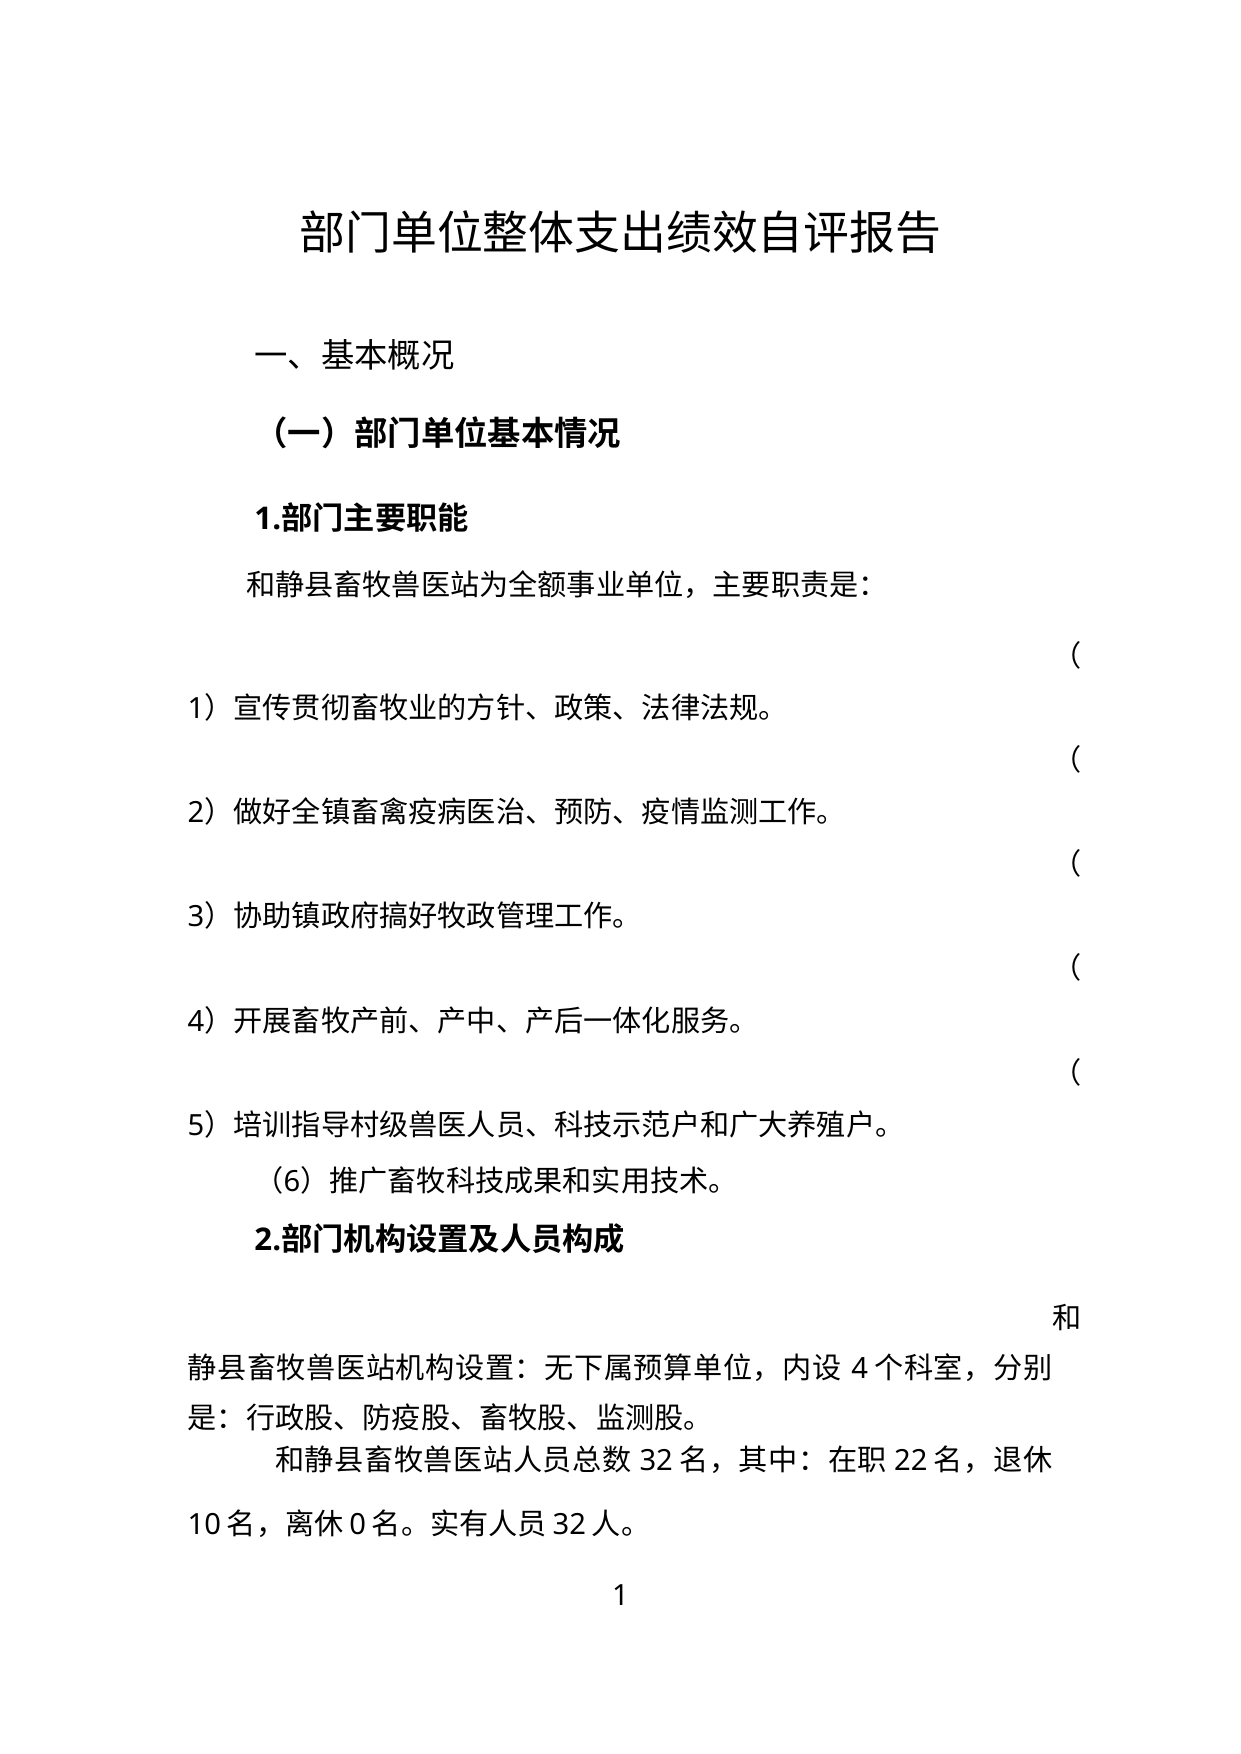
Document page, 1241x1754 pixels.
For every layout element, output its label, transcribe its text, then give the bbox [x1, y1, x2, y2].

subtitle 一、基本概况 [187, 329, 1053, 377]
text （1）宣传贯彻畜牧业的方针、政策、法律法规。 [187, 625, 1053, 729]
text （6）推广畜牧科技成果和实用技术。 [187, 1150, 1053, 1200]
subtitle 2.部门机构设置及人员构成 [187, 1214, 1053, 1260]
text 和静县畜牧兽医站人员总数32名，其中：在职22名，退休10名，离休0名。实有人员32人。 [187, 1437, 1053, 1543]
text 和静县畜牧兽医站为全额事业单位，主要职责是： [187, 561, 1053, 604]
text 部门单位整体支出绩效自评报告 [187, 196, 1053, 262]
subtitle （一）部门单位基本情况 [187, 406, 1053, 454]
subtitle 1.部门主要职能 [187, 493, 1053, 539]
text （4）开展畜牧产前、产中、产后一体化服务。 [187, 937, 1053, 1041]
text （2）做好全镇畜禽疫病医治、预防、疫情监测工作。 [187, 729, 1053, 833]
text （5）培训指导村级兽医人员、科技示范户和广大养殖户。 [187, 1041, 1053, 1146]
text 和静县畜牧兽医站机构设置：无下属预算单位，内设4个科室，分别是：行政股、防疫股、畜牧股、监测股。 [187, 1287, 1053, 1437]
text （3）协助镇政府搞好牧政管理工作。 [187, 833, 1053, 937]
